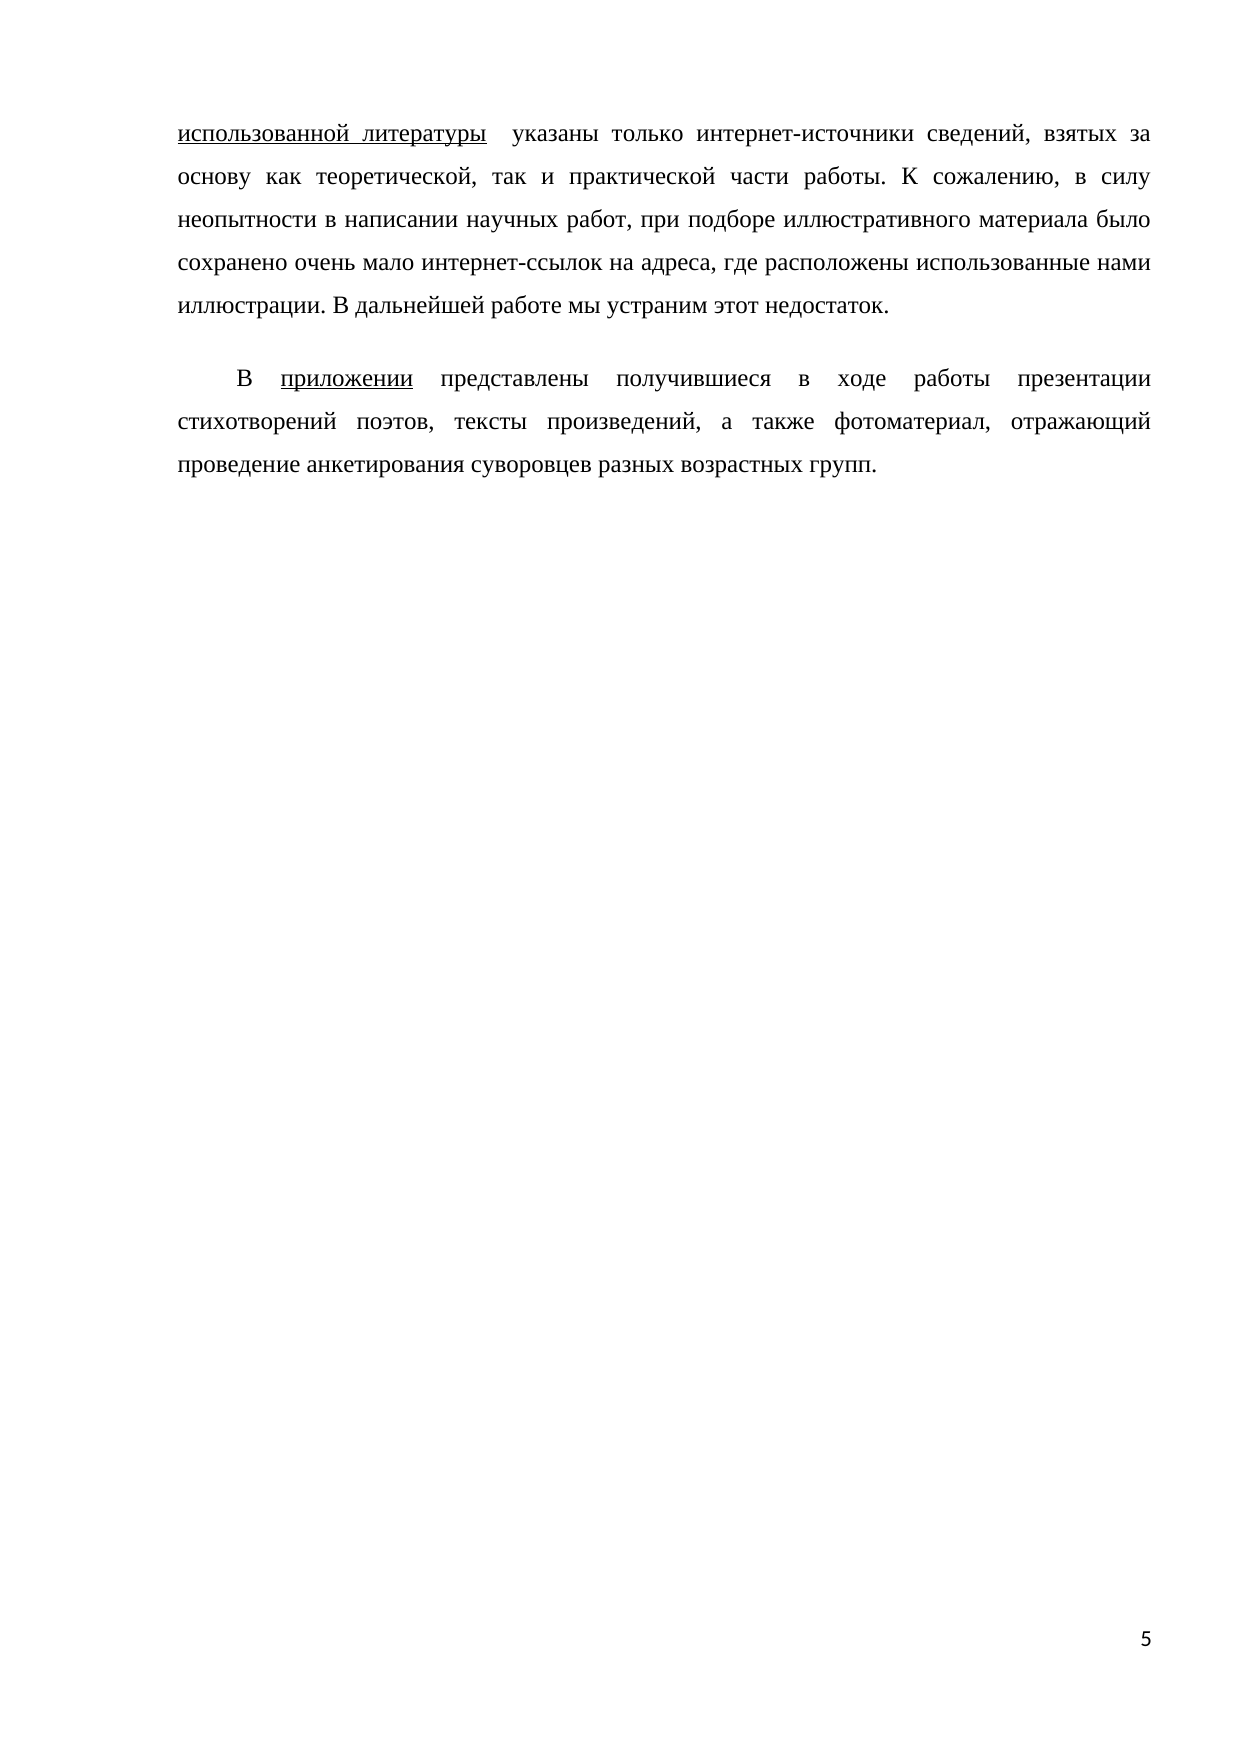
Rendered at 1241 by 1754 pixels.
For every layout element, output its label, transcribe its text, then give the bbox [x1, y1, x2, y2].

text В приложении представлены получившиеся в ходе работы презентации стихотворений поэтов, тексты произведений, а также фотоматериал, отражающий проведение анкетирования суворовцев разных возрастных групп. [177, 363, 1152, 478]
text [177, 118, 1152, 319]
